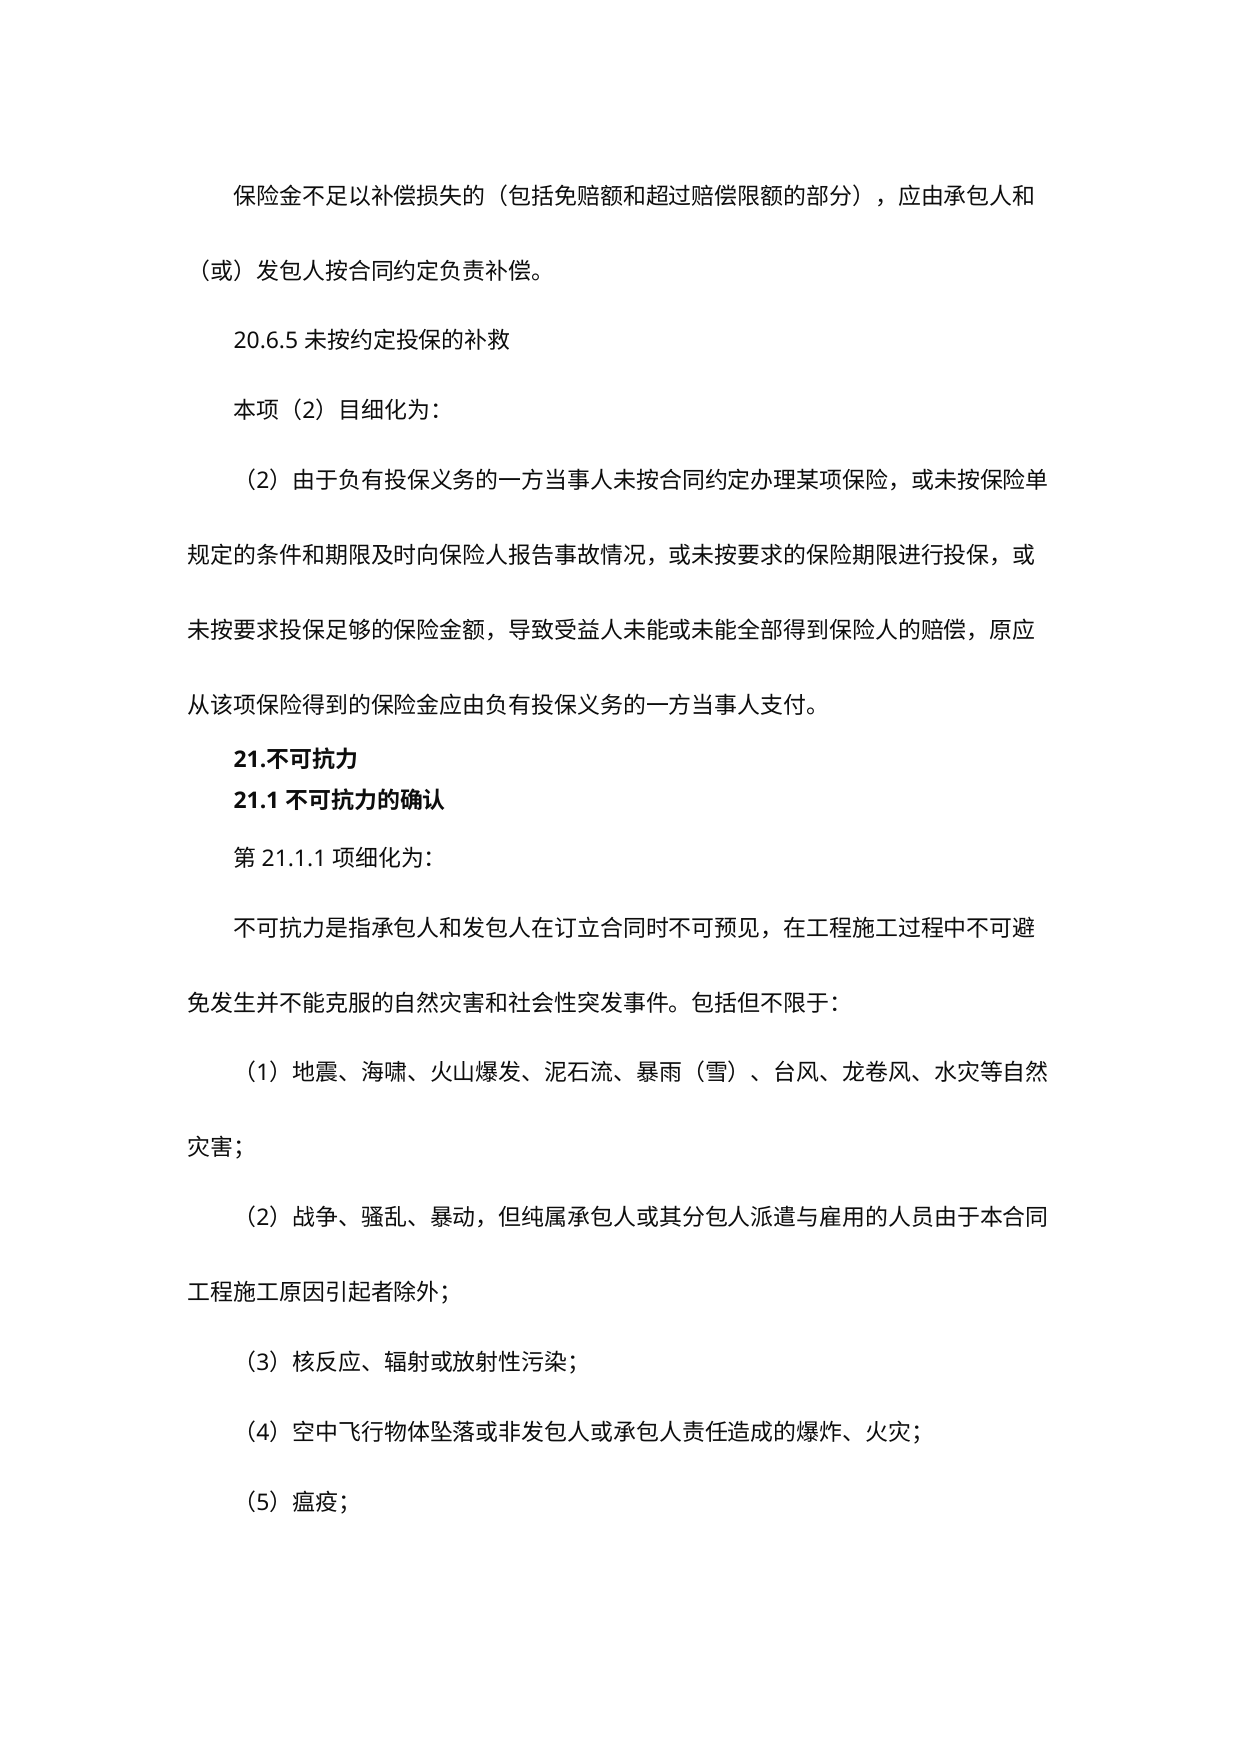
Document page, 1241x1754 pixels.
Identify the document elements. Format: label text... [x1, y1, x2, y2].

text 不可抗力是指承包人和发包人在订立合同时不可预见，在工程施工过程中不可避免发生并不能克服的自然灾害和社会性突发事件。包括但不限于： [187, 894, 1053, 1033]
text （4）空中飞行物体坠落或非发包人或承包人责任造成的爆炸、火灾； [187, 1398, 1053, 1463]
text 第 21.1.1 项细化为： [187, 824, 1053, 889]
text （3）核反应、辐射或放射性污染； [187, 1328, 1053, 1393]
text （2）由于负有投保义务的一方当事人未按合同约定办理某项保险，或未按保险单规定的条件和期限及时向保险人报告事故情况，或未按要求的保险期限进行投保，或未按要求投保足够的保险金额，导致受益人未能或未能全部得到保险人的赔偿，原应从该项保险得到的保险金应由负有投保义务的一方当事人支付。 [187, 447, 1053, 736]
subtitle 21.不可抗力 [187, 741, 1053, 774]
text 20.6.5 未按约定投保的补救 [187, 307, 1053, 372]
text 本项（2）目细化为： [187, 377, 1053, 442]
text （1）地震、海啸、火山爆发、泥石流、暴雨（雪）、台风、龙卷风、水灾等自然灾害； [187, 1038, 1053, 1178]
subtitle 21.1 不可抗力的确认 [187, 782, 1053, 816]
text （2）战争、骚乱、暴动，但纯属承包人或其分包人派遣与雇用的人员由于本合同工程施工原因引起者除外； [187, 1183, 1053, 1323]
text 保险金不足以补偿损失的（包括免赔额和超过赔偿限额的部分），应由承包人和（或）发包人按合同约定负责补偿。 [187, 162, 1053, 302]
text （5）瘟疫； [187, 1468, 1053, 1533]
